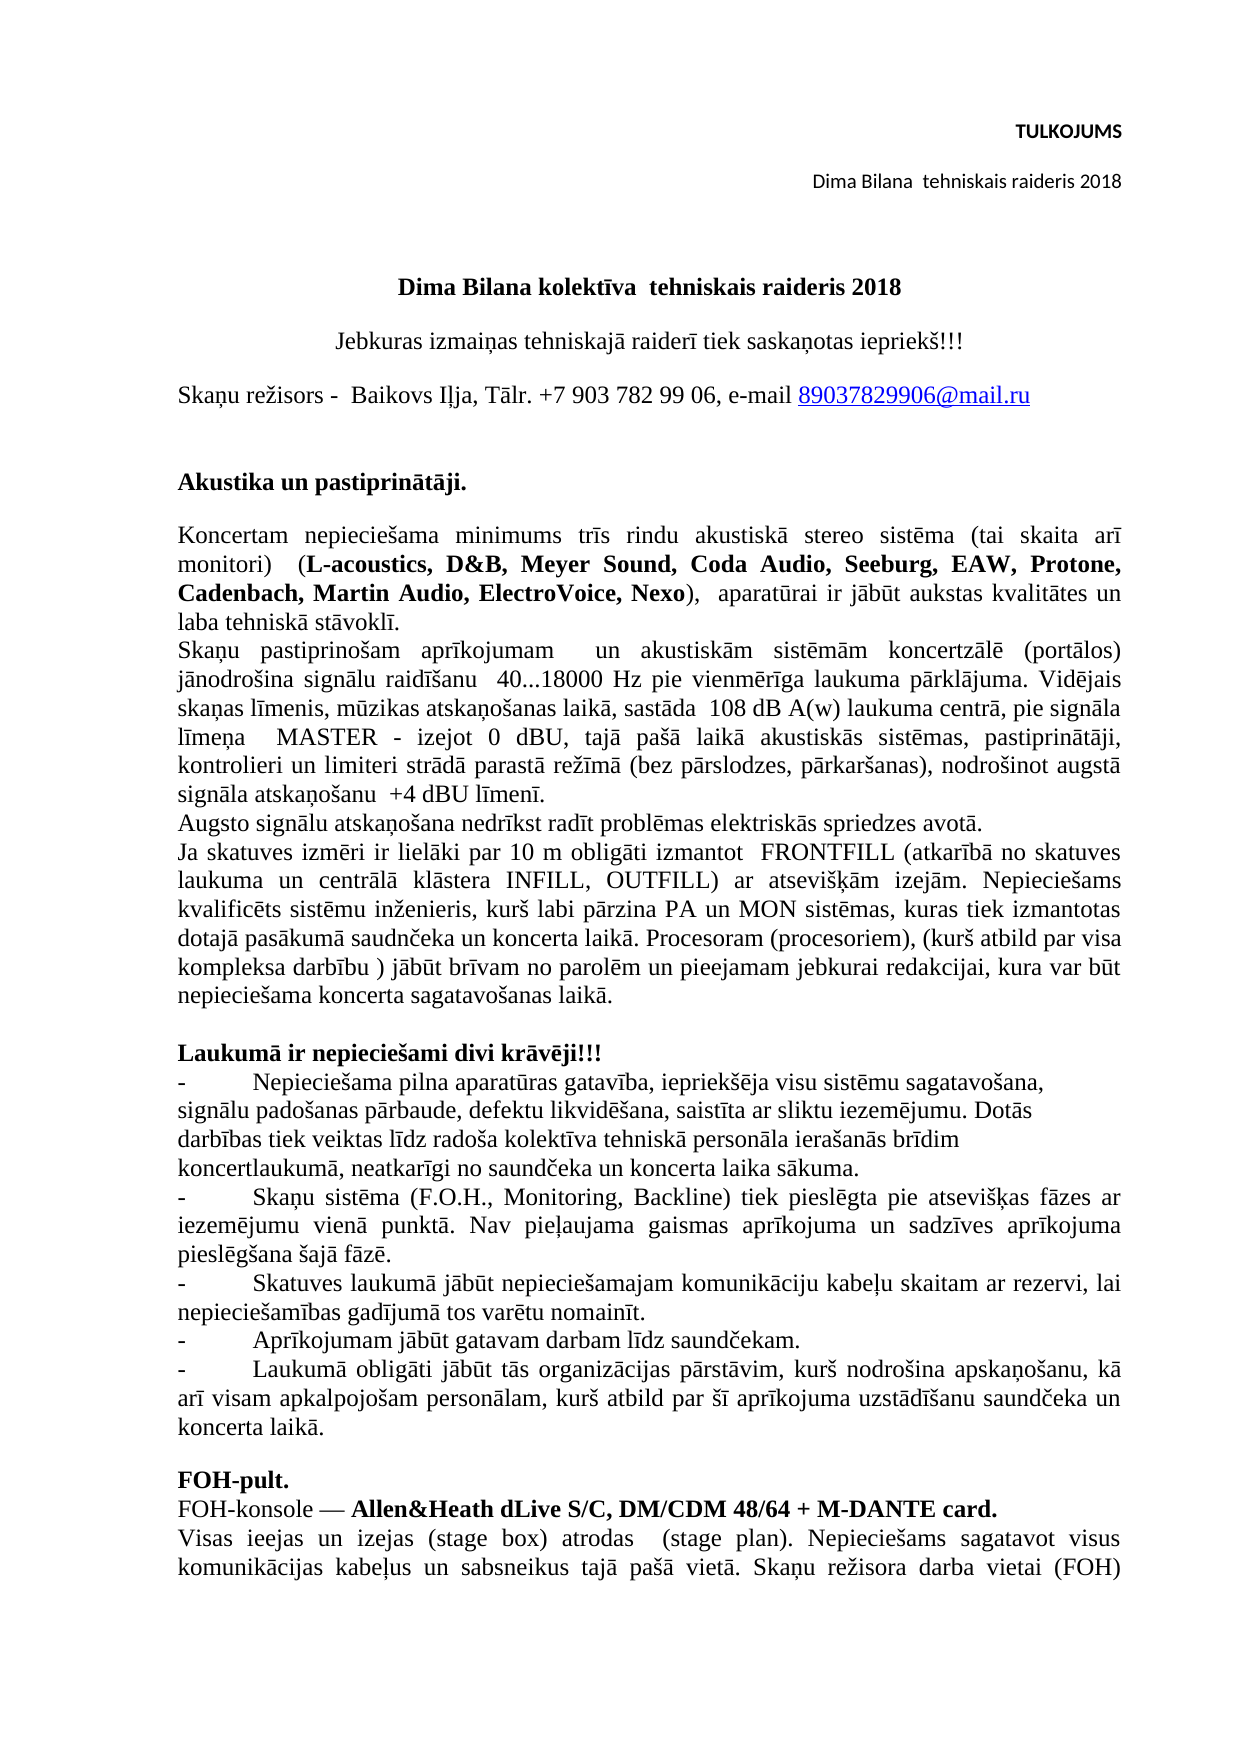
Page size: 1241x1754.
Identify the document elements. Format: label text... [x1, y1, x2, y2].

text FOH-konsole — Allen&Heath dLive S/C, DM/CDM 48/64 + M-DANTE card. [177, 1494, 1122, 1523]
text Laukumā ir nepieciešami divi krāvēji!!! [177, 1038, 1122, 1067]
text Dima Bilana kolektīva tehniskais raideris 2018 [177, 272, 1122, 301]
text Koncertam nepieciešama minimums trīs rindu akustiskā stereo sistēma (tai skaita arī monitori) (L-acoustics, D&B, Meyer Sound, Coda Audio, Seeburg, EAW, Protone, Cadenbach, Martin Audio, ElectroVoice, Nexo), aparatūrai ir jābūt aukstas kvalitātes un laba tehniskā stāvoklī. [177, 520, 1122, 635]
list Skatuves laukumā jābūt nepieciešamajam komunikāciju kabeļu skaitam ar rezervi, lai nepieciešamības gadījumā tos varētu nomainīt. [177, 1268, 1122, 1325]
text Skaņu pastiprinošam aprīkojumam un akustiskām sistēmām koncertzālē (portālos) jānodrošina signālu raidīšanu 40...18000 Hz pie vienmērīga laukuma pārklājuma. Vidējais skaņas līmenis, mūzikas atskaņošanas laikā, sastāda 108 dB A(w) laukuma centrā, pie signāla līmeņa MASTER - izejot 0 dBU, tajā pašā laikā akustiskās sistēmas, pastiprinātāji, kontrolieri un limiteri strādā parastā režīmā (bez pārslodzes, pārkaršanas), nodrošinot augstā signāla atskaņošanu +4 dBU līmenī. [177, 635, 1122, 808]
text Akustika un pastiprinātāji. [177, 467, 1122, 495]
text FOH-pult. [177, 1465, 1122, 1494]
text Skaņu režisors - Baikovs Iļja, Tālr. +7 903 782 99 06, e-mail 89037829906@mail.ru [177, 380, 1122, 408]
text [177, 1523, 1122, 1580]
text Dima Bilana tehniskais raideris 2018 [177, 168, 1122, 193]
list Laukumā obligāti jābūt tās organizācijas pārstāvim, kurš nodrošina apskaņošanu, kā arī visam apkalpojošam personālam, kurš atbild par šī aprīkojuma uzstādīšanu saundčeka un koncerta laikā. [177, 1354, 1122, 1440]
list Nepieciešama pilna aparatūras gatavība, iepriekšēja visu sistēmu sagatavošana, signālu padošanas pārbaude, defektu likvidēšana, saistīta ar sliktu iezemējumu. Dotās darbības tiek veiktas līdz radoša kolektīva tehniskā personāla ierašanās brīdim koncertlaukumā, neatkarīgi no saundčeka un koncerta laika sākuma. [177, 1067, 1122, 1182]
text Augsto signālu atskaņošana nedrīkst radīt problēmas elektriskās spriedzes avotā. [177, 808, 1122, 837]
list Aprīkojumam jābūt gatavam darbam līdz saundčekam. [177, 1325, 1122, 1354]
text Ja skatuves izmēri ir lielāki par 10 m obligāti izmantot FRONTFILL (atkarībā no skatuves laukuma un centrālā klāstera INFILL, OUTFILL) ar atsevišķām izejām. Nepieciešams kvalificēts sistēmu inženieris, kurš labi pārzina PA un MON sistēmas, kuras tiek izmantotas dotajā pasākumā saudnčeka un koncerta laikā. Procesoram (procesoriem), (kurš atbild par visa kompleksa darbību ) jābūt brīvam no parolēm un pieejamam jebkurai redakcijai, kura var būt nepieciešama koncerta sagatavošanas laikā. [177, 837, 1122, 1009]
text Jebkuras izmaiņas tehniskajā raiderī tiek saskaņotas iepriekš!!! [177, 326, 1122, 354]
text TULKOJUMS [177, 118, 1122, 143]
list Skaņu sistēma (F.O.H., Monitoring, Backline) tiek pieslēgta pie atsevišķas fāzes ar iezemējumu vienā punktā. Nav pieļaujama gaismas aprīkojuma un sadzīves aprīkojuma pieslēgšana šajā fāzē. [177, 1182, 1122, 1268]
